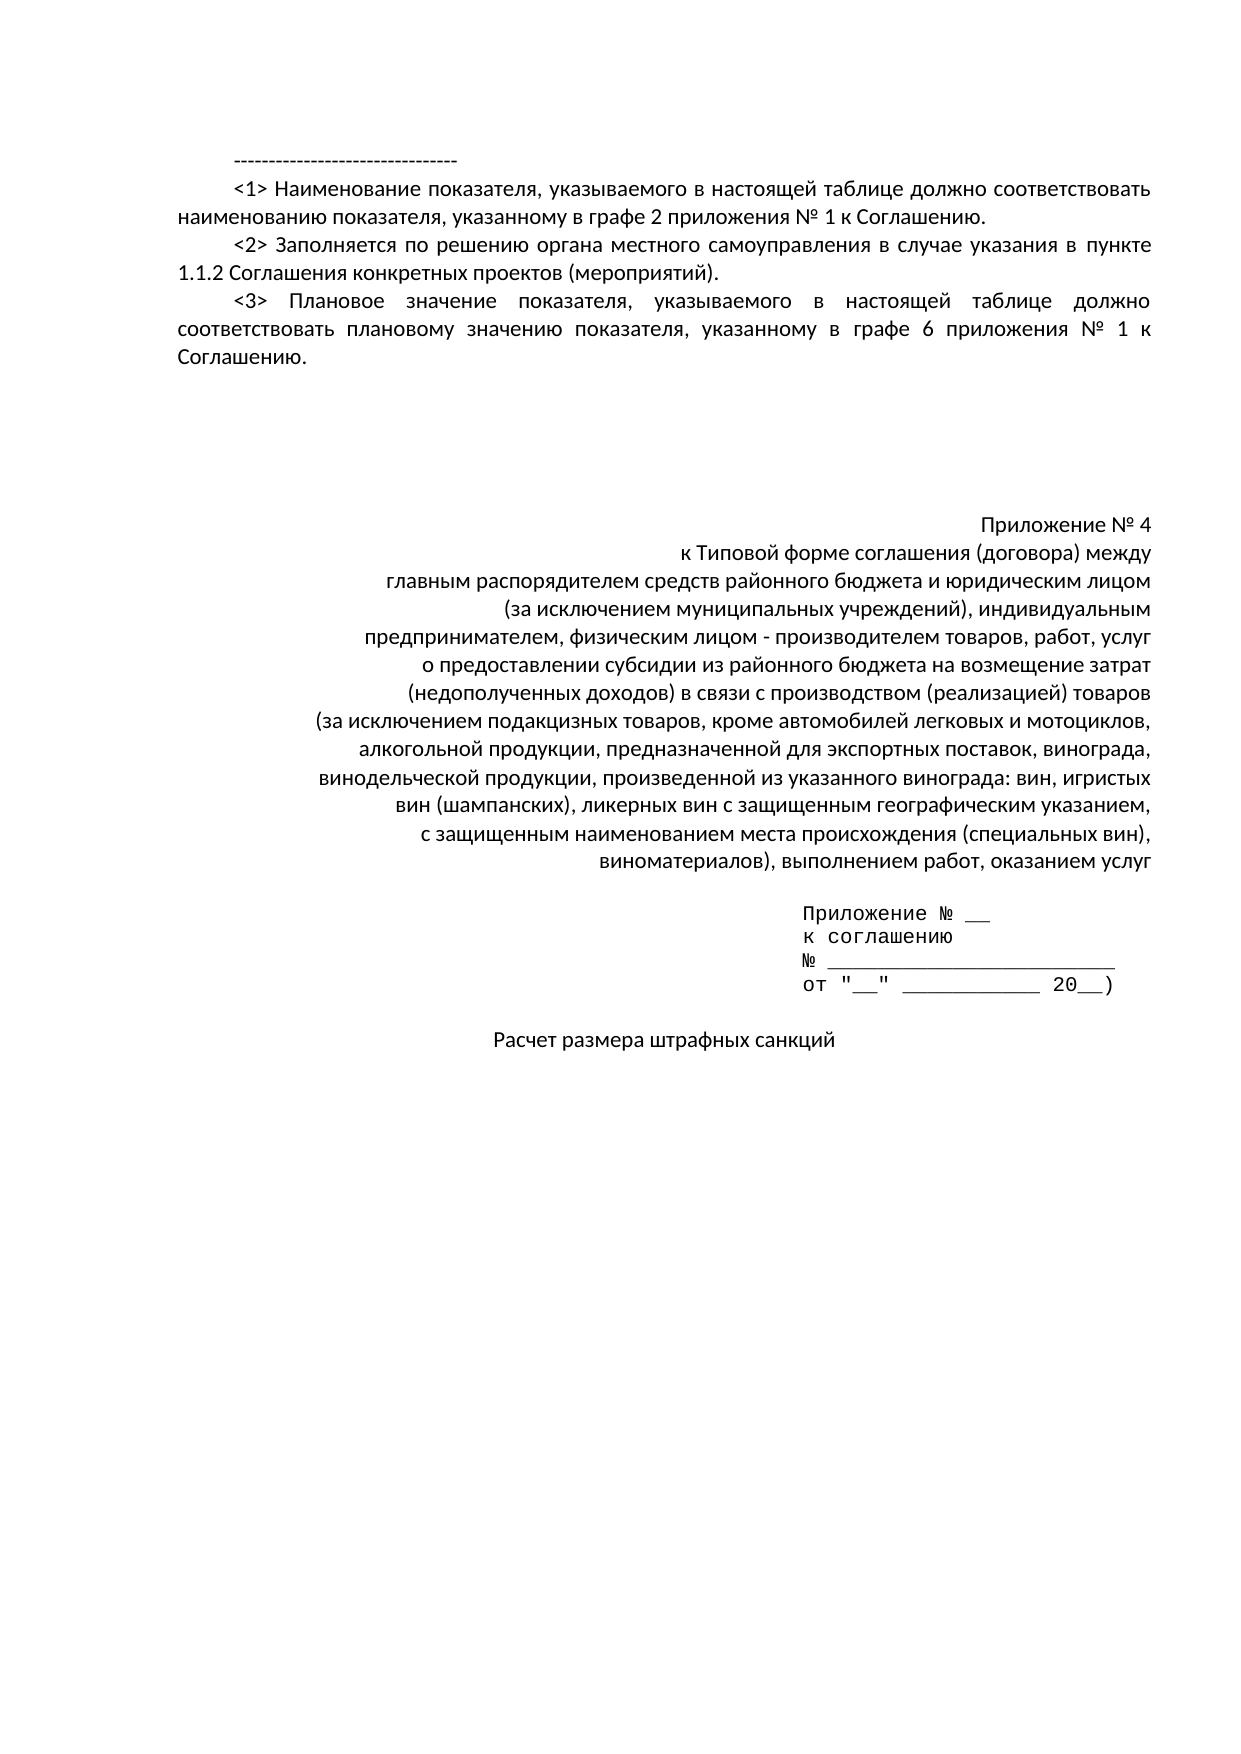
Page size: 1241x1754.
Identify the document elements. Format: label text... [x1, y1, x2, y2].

text вин (шампанских), ликерных вин с защищенным географическим указанием, [177, 791, 1152, 819]
text к соглашению [177, 926, 1152, 950]
text виноматериалов), выполнением работ, оказанием услуг [177, 847, 1152, 875]
text от "__" ___________ 20__) [177, 974, 1152, 997]
text алкогольной продукции, предназначенной для экспортных поставок, винограда, [177, 734, 1152, 763]
text -------------------------------- [177, 146, 1152, 174]
text предпринимателем, физическим лицом - производителем товаров, работ, услуг [177, 622, 1152, 651]
text <2> Заполняется по решению органа местного самоуправления в случае указания в пункте 1.1.2 Соглашения конкретных проектов (мероприятий). [177, 230, 1152, 286]
text с защищенным наименованием места происхождения (специальных вин), [177, 819, 1152, 847]
text Приложение № 4 [177, 510, 1152, 538]
text Приложение № __ [177, 903, 1152, 926]
text Расчет размера штрафных санкций [177, 1025, 1152, 1053]
text (за исключением подакцизных товаров, кроме автомобилей легковых и мотоциклов, [177, 707, 1152, 734]
text винодельческой продукции, произведенной из указанного винограда: вин, игристых [177, 763, 1152, 791]
text <3> Плановое значение показателя, указываемого в настоящей таблице должно соответствовать плановому значению показателя, указанному в графе 6 приложения № 1 к Соглашению. [177, 286, 1152, 370]
text (недополученных доходов) в связи с производством (реализацией) товаров [177, 678, 1152, 707]
text (за исключением муниципальных учреждений), индивидуальным [177, 594, 1152, 622]
text № _______________________ [177, 950, 1152, 974]
text <1> Наименование показателя, указываемого в настоящей таблице должно соответствовать наименованию показателя, указанному в графе 2 приложения № 1 к Соглашению. [177, 174, 1152, 230]
text к Типовой форме соглашения (договора) между [177, 538, 1152, 566]
text главным распорядителем средств районного бюджета и юридическим лицом [177, 566, 1152, 594]
text о предоставлении субсидии из районного бюджета на возмещение затрат [177, 651, 1152, 678]
